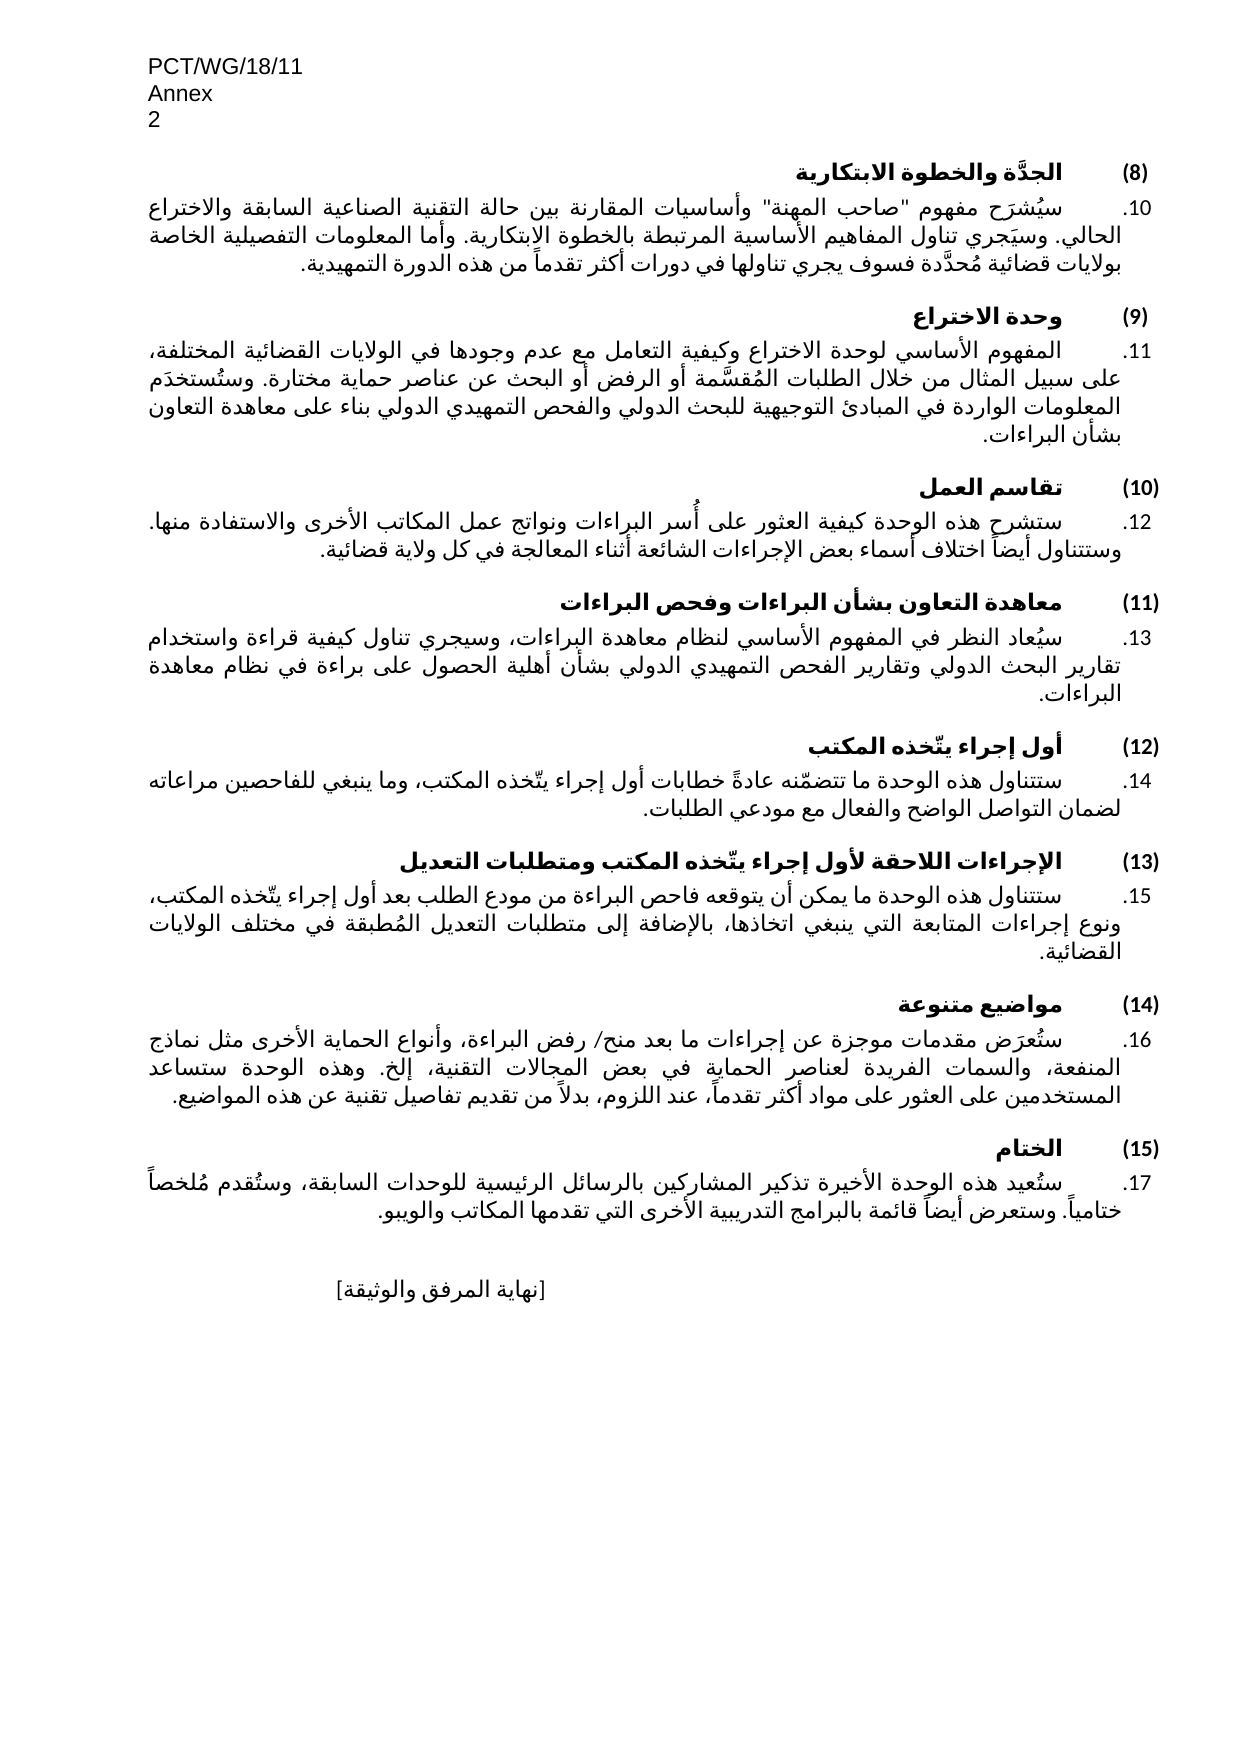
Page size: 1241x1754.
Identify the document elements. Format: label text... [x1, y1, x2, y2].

text ستشرح هذه الوحدة كيفية العثور على أُسر البراءات ونواتج عمل المكاتب الأخرى والاستفادة منها. وستتناول أيضاً اختلاف أسماء بعض الإجراءات الشائعة أثناء المعالجة في كل ولاية قضائية. [148, 507, 1122, 563]
subtitle معاهدة التعاون بشأن البراءات وفحص البراءات [148, 588, 1122, 617]
subtitle الجدَّة والخطوة الابتكارية [148, 158, 1122, 187]
text المفهوم الأساسي لوحدة الاختراع وكيفية التعامل مع عدم وجودها في الولايات القضائية المختلفة، على سبيل المثال من خلال الطلبات المُقسَّمة أو الرفض أو البحث عن عناصر حماية مختارة. وستُستخدَم المعلومات الواردة في المبادئ التوجيهية للبحث الدولي والفحص التمهيدي الدولي بناء على معاهدة التعاون بشأن البراءات. [148, 336, 1122, 448]
text ستتناول هذه الوحدة ما تتضمّنه عادةً خطابات أول إجراء يتّخذه المكتب، وما ينبغي للفاحصين مراعاته لضمان التواصل الواضح والفعال مع مودعي الطلبات. [148, 766, 1122, 822]
subtitle تقاسم العمل [148, 473, 1122, 501]
subtitle مواضيع متنوعة [148, 991, 1122, 1018]
text ستتناول هذه الوحدة ما يمكن أن يتوقعه فاحص البراءة من مودع الطلب بعد أول إجراء يتّخذه المكتب، ونوع إجراءات المتابعة التي ينبغي اتخاذها، بالإضافة إلى متطلبات التعديل المُطبقة في مختلف الولايات القضائية. [148, 881, 1122, 966]
text ستُعيد هذه الوحدة الأخيرة تذكير المشاركين بالرسائل الرئيسية للوحدات السابقة، وستُقدم مُلخصاً ختامياً. وستعرض أيضاً قائمة بالبرامج التدريبية الأخرى التي تقدمها المكاتب والويبو. [148, 1168, 1122, 1224]
text سيُشرَح مفهوم "صاحب المهنة" وأساسيات المقارنة بين حالة التقنية الصناعية السابقة والاختراع الحالي. وسيَجري تناول المفاهيم الأساسية المرتبطة بالخطوة الابتكارية. وأما المعلومات التفصيلية الخاصة بولايات قضائية مُحدَّدة فسوف يجري تناولها في دورات أكثر تقدماً من هذه الدورة التمهيدية. [148, 193, 1122, 277]
text سيُعاد النظر في المفهوم الأساسي لنظام معاهدة البراءات، وسيجري تناول كيفية قراءة واستخدام تقارير البحث الدولي وتقارير الفحص التمهيدي الدولي بشأن أهلية الحصول على براءة في نظام معاهدة البراءات. [148, 623, 1122, 707]
text ستُعرَض مقدمات موجزة عن إجراءات ما بعد منح/ رفض البراءة، وأنواع الحماية الأخرى مثل نماذج المنفعة، والسمات الفريدة لعناصر الحماية في بعض المجالات التقنية، إلخ. وهذه الوحدة ستساعد المستخدمين على العثور على مواد أكثر تقدماً، عند اللزوم، بدلاً من تقديم تفاصيل تقنية عن هذه المواضيع. [148, 1025, 1122, 1109]
text [نهاية المرفق والوثيقة] [148, 1247, 546, 1303]
subtitle أول إجراء يتّخذه المكتب [148, 732, 1122, 760]
subtitle وحدة الاختراع [148, 302, 1122, 330]
subtitle الختام [148, 1134, 1122, 1162]
subtitle الإجراءات اللاحقة لأول إجراء يتّخذه المكتب ومتطلبات التعديل [148, 847, 1122, 875]
